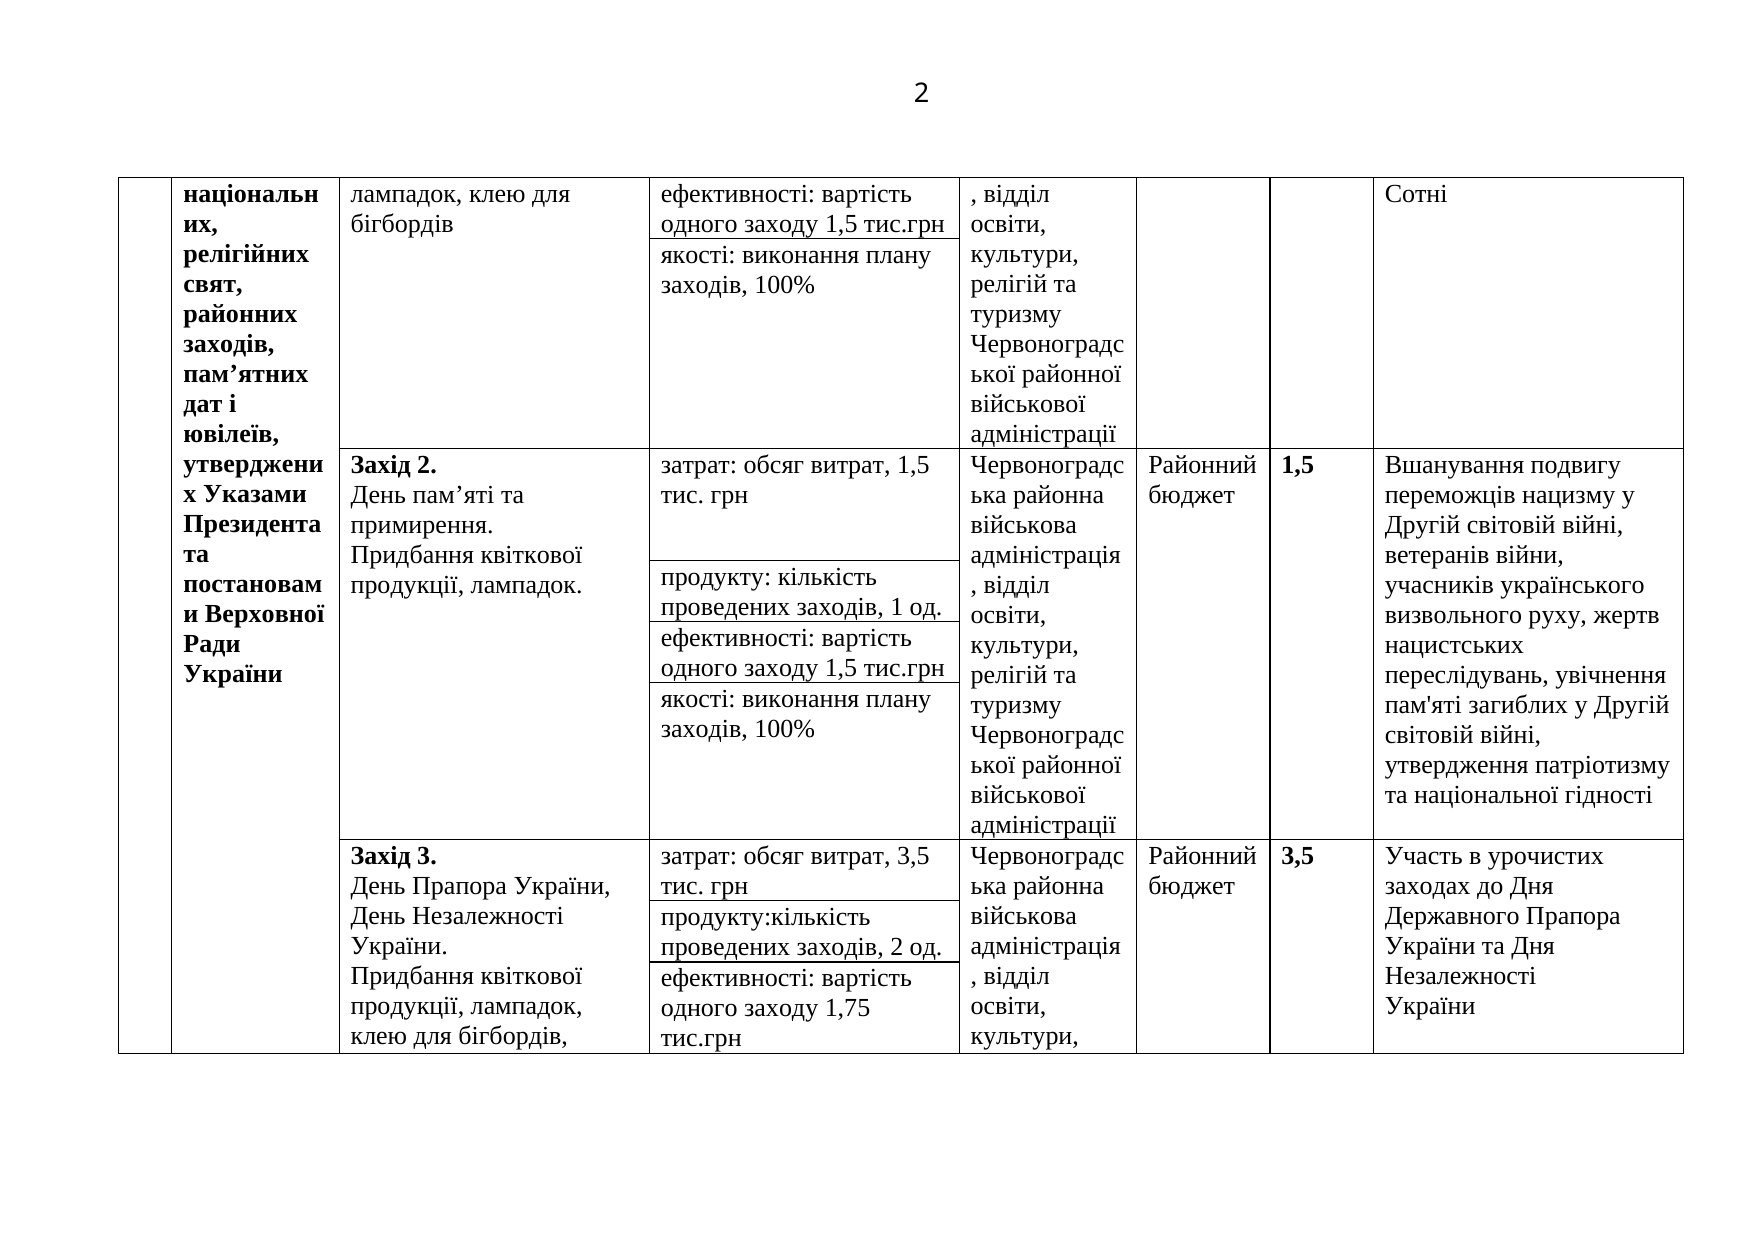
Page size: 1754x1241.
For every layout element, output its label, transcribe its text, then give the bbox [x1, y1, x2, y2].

table_cell Районний бюджет [1137, 449, 1269, 839]
table_cell якості: виконання плану заходів, 100% [650, 239, 959, 448]
table_cell Червоноградська районна військова адміністрація, відділ освіти, культури, релігій та туризму Червоноградської районної військової адміністрації [960, 449, 1136, 839]
table_cell 3,5 [1271, 840, 1373, 1052]
table_cell ефективності: вартість одного заходу 1,5 тис.грн [650, 178, 959, 238]
table_cell Захід 3. День Прапора України, День Незалежності України. Придбання квіткової продукції, лампадок, клею для бігбордів, подарунків та нагород [340, 840, 649, 1052]
table_cell якості: виконання плану заходів, 100% [650, 683, 959, 839]
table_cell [960, 840, 1136, 1052]
table_cell ефективності: вартість одного заходу 1,75 тис.грн [650, 963, 959, 1052]
table_cell Участь в урочистих заходах до Дня Державного Прапора України та Дня Незалежності України [1374, 840, 1683, 1052]
table_cell продукту:кількість проведених заходів, 2 од. [650, 901, 959, 961]
table_cell ефективності: вартість одного заходу 1,5 тис.грн [650, 622, 959, 682]
table_cell затрат: обсяг витрат, 1,5 тис. грн [650, 449, 959, 559]
table_cell Районний бюджет [1137, 840, 1269, 1052]
table_cell Захід 2. День пам’яті та примирення. Придбання квіткової продукції, лампадок. [340, 449, 649, 839]
table_cell Вшанування подвигу переможців нацизму у Другій світовій війні, ветеранів війни, учасників українського визвольного руху, жертв нацистських переслідувань, увічнення пам'яті загиблих у Другій світовій війні, утвердження патріотизму та національної гідності [1374, 449, 1683, 839]
table_cell продукту: кількість проведених заходів, 1 од. [650, 561, 959, 621]
table_cell затрат: обсяг витрат, 3,5 тис. грн [650, 840, 959, 900]
table_cell 1,5 [1271, 449, 1373, 839]
